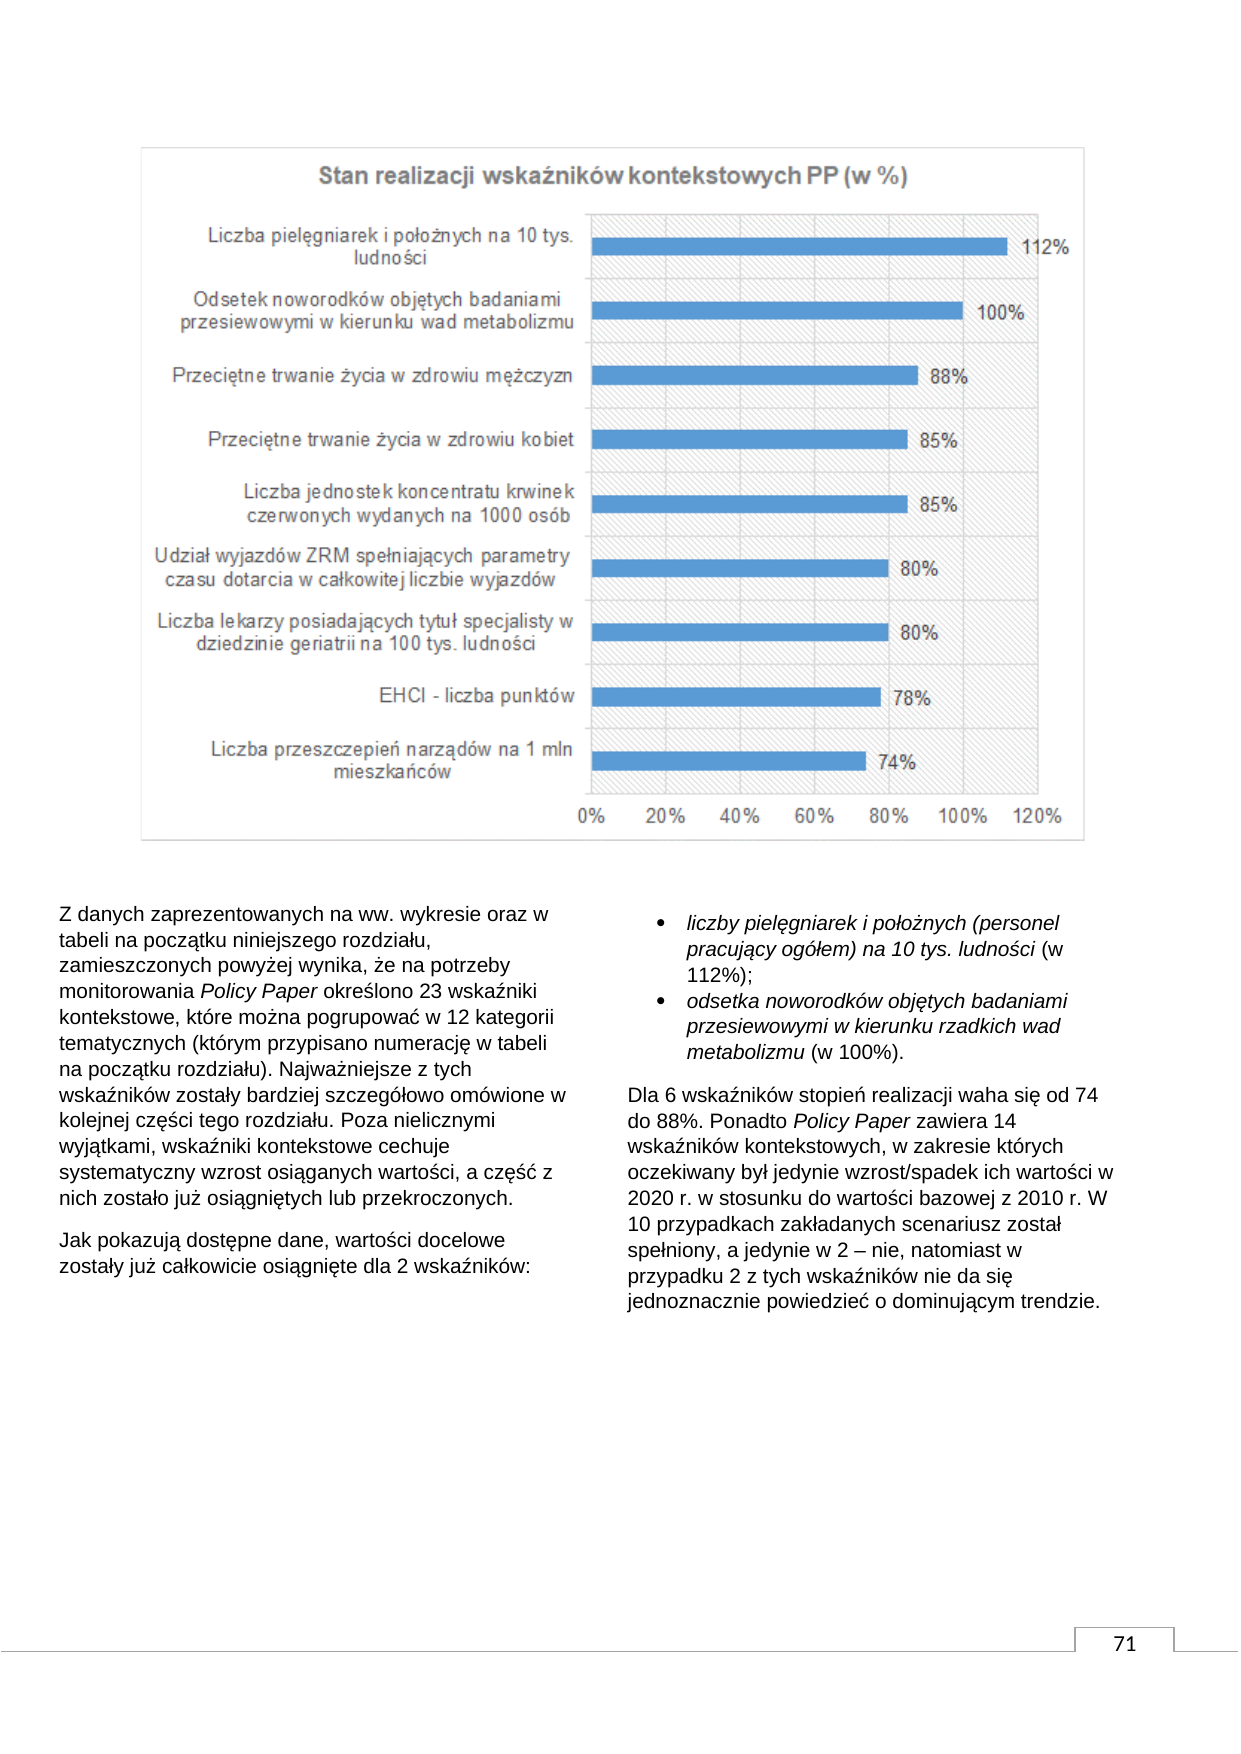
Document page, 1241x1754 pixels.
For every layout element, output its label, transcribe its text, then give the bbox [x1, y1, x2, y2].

text Z danych zaprezentowanych na ww. wykresie oraz w tabeli na początku niniejszego rozdziału, zamieszczonych powyżej wynika, że na potrzeby monitorowania Policy Paper określono 23 wskaźniki kontekstowe, które można pogrupować w 12 kategorii tematycznych (którym przypisano numerację w tabeli na początku rozdziału). Najważniejsze z tych wskaźników zostały bardziej szczegółowo omówione w kolejnej części tego rozdziału. Poza nielicznymi wyjątkami, wskaźniki kontekstowe cechuje systematyczny wzrost osiąganych wartości, a część z nich zostało już osiągniętych lub przekroczonych. [59, 902, 568, 1210]
list liczby pielęgniarek i położnych (personel pracujący ogółem) na 10 tys. ludności (w 112%); [657, 911, 1122, 987]
text Dla 6 wskaźników stopień realizacji waha się od 74 do 88%. Ponadto Policy Paper zawiera 14 wskaźników kontekstowych, w zakresie których oczekiwany był jedynie wzrost/spadek ich wartości w 2020 r. w stosunku do wartości bazowej z 2010 r. W 10 przypadkach zakładanych scenariusz został spełniony, a jedynie w 2 – nie, natomiast w przypadku 2 z tych wskaźników nie da się jednoznacznie powiedzieć o dominującym trendzie. [627, 1083, 1122, 1313]
text Jak pokazują dostępne dane, wartości docelowe zostały już całkowicie osiągnięte dla 2 wskaźników: [59, 1228, 568, 1278]
picture [140, 147, 1085, 841]
list odsetka noworodków objętych badaniami przesiewowymi w kierunku rzadkich wad metabolizmu (w 100%). [657, 988, 1122, 1064]
